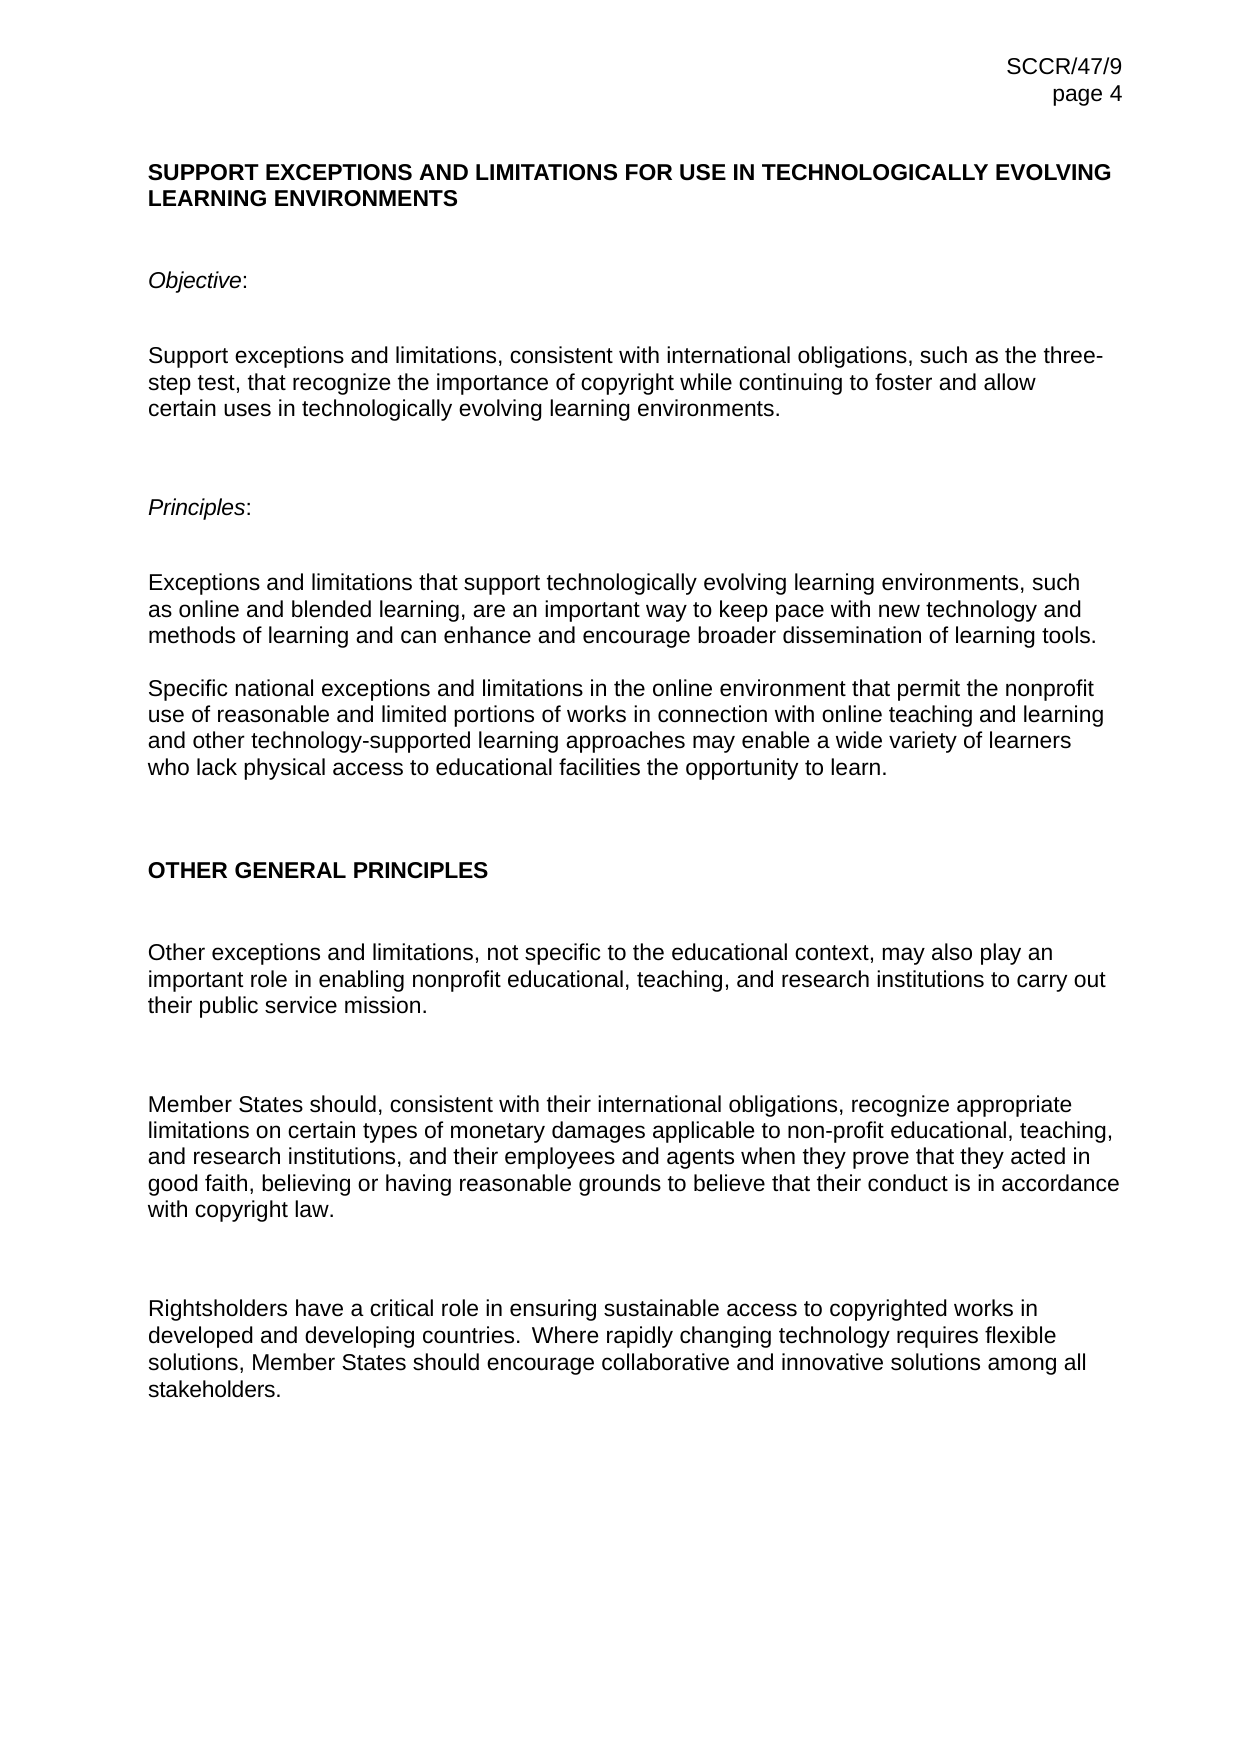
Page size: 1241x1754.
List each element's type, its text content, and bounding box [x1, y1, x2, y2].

text Rightsholders have a critical role in ensuring sustainable access to copyrighted works in developed and developing countries. Where rapidly changing technology requires flexible solutions, Member States should encourage collaborative and innovative solutions among all stakeholders. [148, 1294, 1122, 1402]
text Support exceptions and limitations, consistent with international obligations, such as the three-step test, that recognize the importance of copyright while continuing to foster and allow certain uses in technologically evolving learning environments. [148, 342, 1108, 421]
text Member States should, consistent with their international obligations, recognize appropriate limitations on certain types of monetary damages applicable to non-profit educational, teaching, and research institutions, and their employees and agents when they prove that they acted in good faith, believing or having reasonable grounds to believe that their conduct is in accordance with copyright law. [148, 1091, 1122, 1222]
text Objective: [148, 267, 1122, 293]
text Exceptions and limitations that support technologically evolving learning environments, such as online and blended learning, are an important way to keep pace with new technology and methods of learning and can enhance and encourage broader dissemination of learning tools. [148, 569, 1108, 648]
subtitle SUPPORT EXCEPTIONS AND LIMITATIONS FOR USE IN TECHNOLOGICALLY EVOLVING LEARNING ENVIRONMENTS [148, 158, 1122, 211]
subtitle OTHER GENERAL PRINCIPLES [148, 857, 1122, 884]
text Principles: [148, 494, 1122, 520]
text Specific national exceptions and limitations in the online environment that permit the nonprofit use of reasonable and limited portions of works in connection with online teaching and learning and other technology-supported learning approaches may enable a wide variety of learners who lack physical access to educational facilities the opportunity to learn. [148, 674, 1108, 780]
text Other exceptions and limitations, not specific to the educational context, may also play an important role in enabling nonprofit educational, teaching, and research institutions to carry out their public service mission. [148, 939, 1108, 1018]
